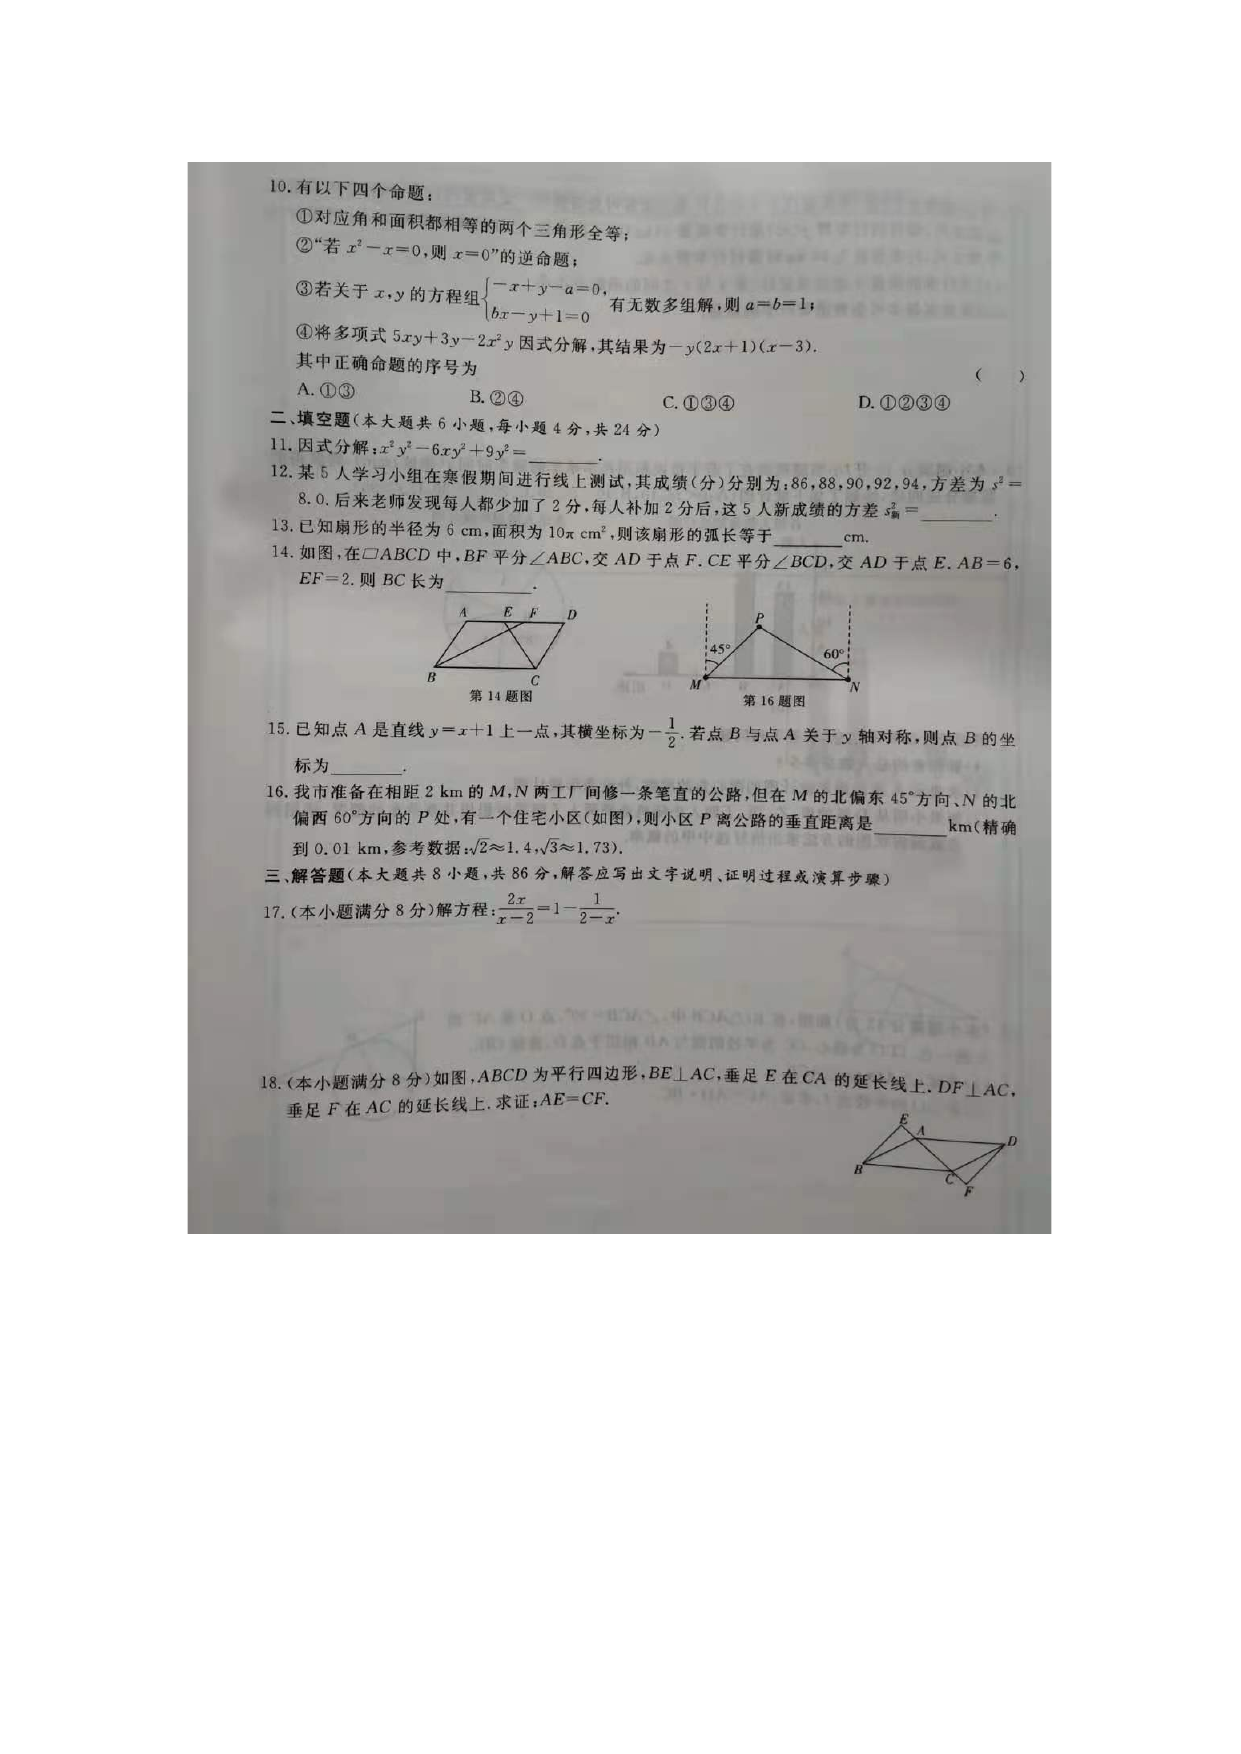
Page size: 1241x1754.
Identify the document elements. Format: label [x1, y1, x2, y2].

picture [187, 162, 1052, 1234]
